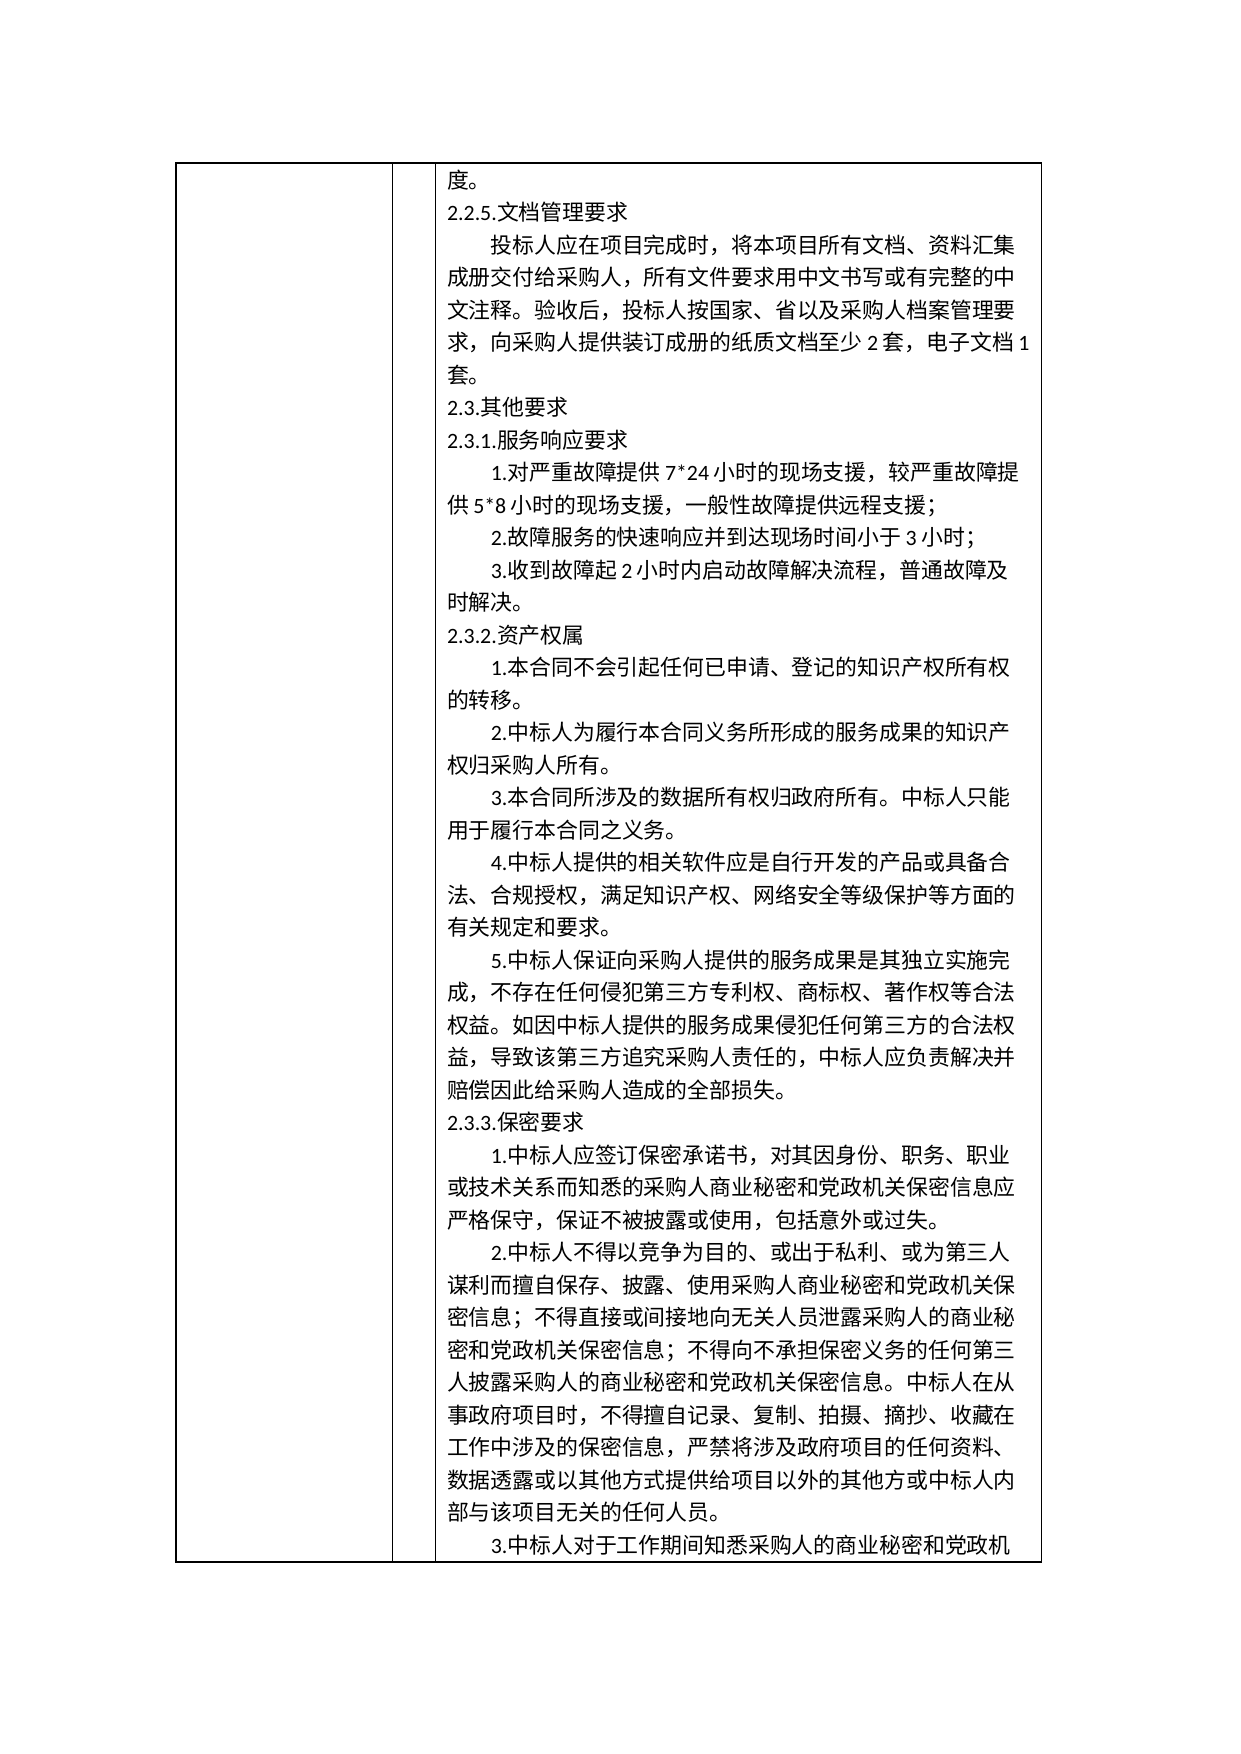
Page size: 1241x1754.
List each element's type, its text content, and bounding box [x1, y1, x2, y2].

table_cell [436, 164, 1041, 1561]
table_cell 2 [393, 164, 435, 1561]
table_cell [177, 164, 392, 1561]
